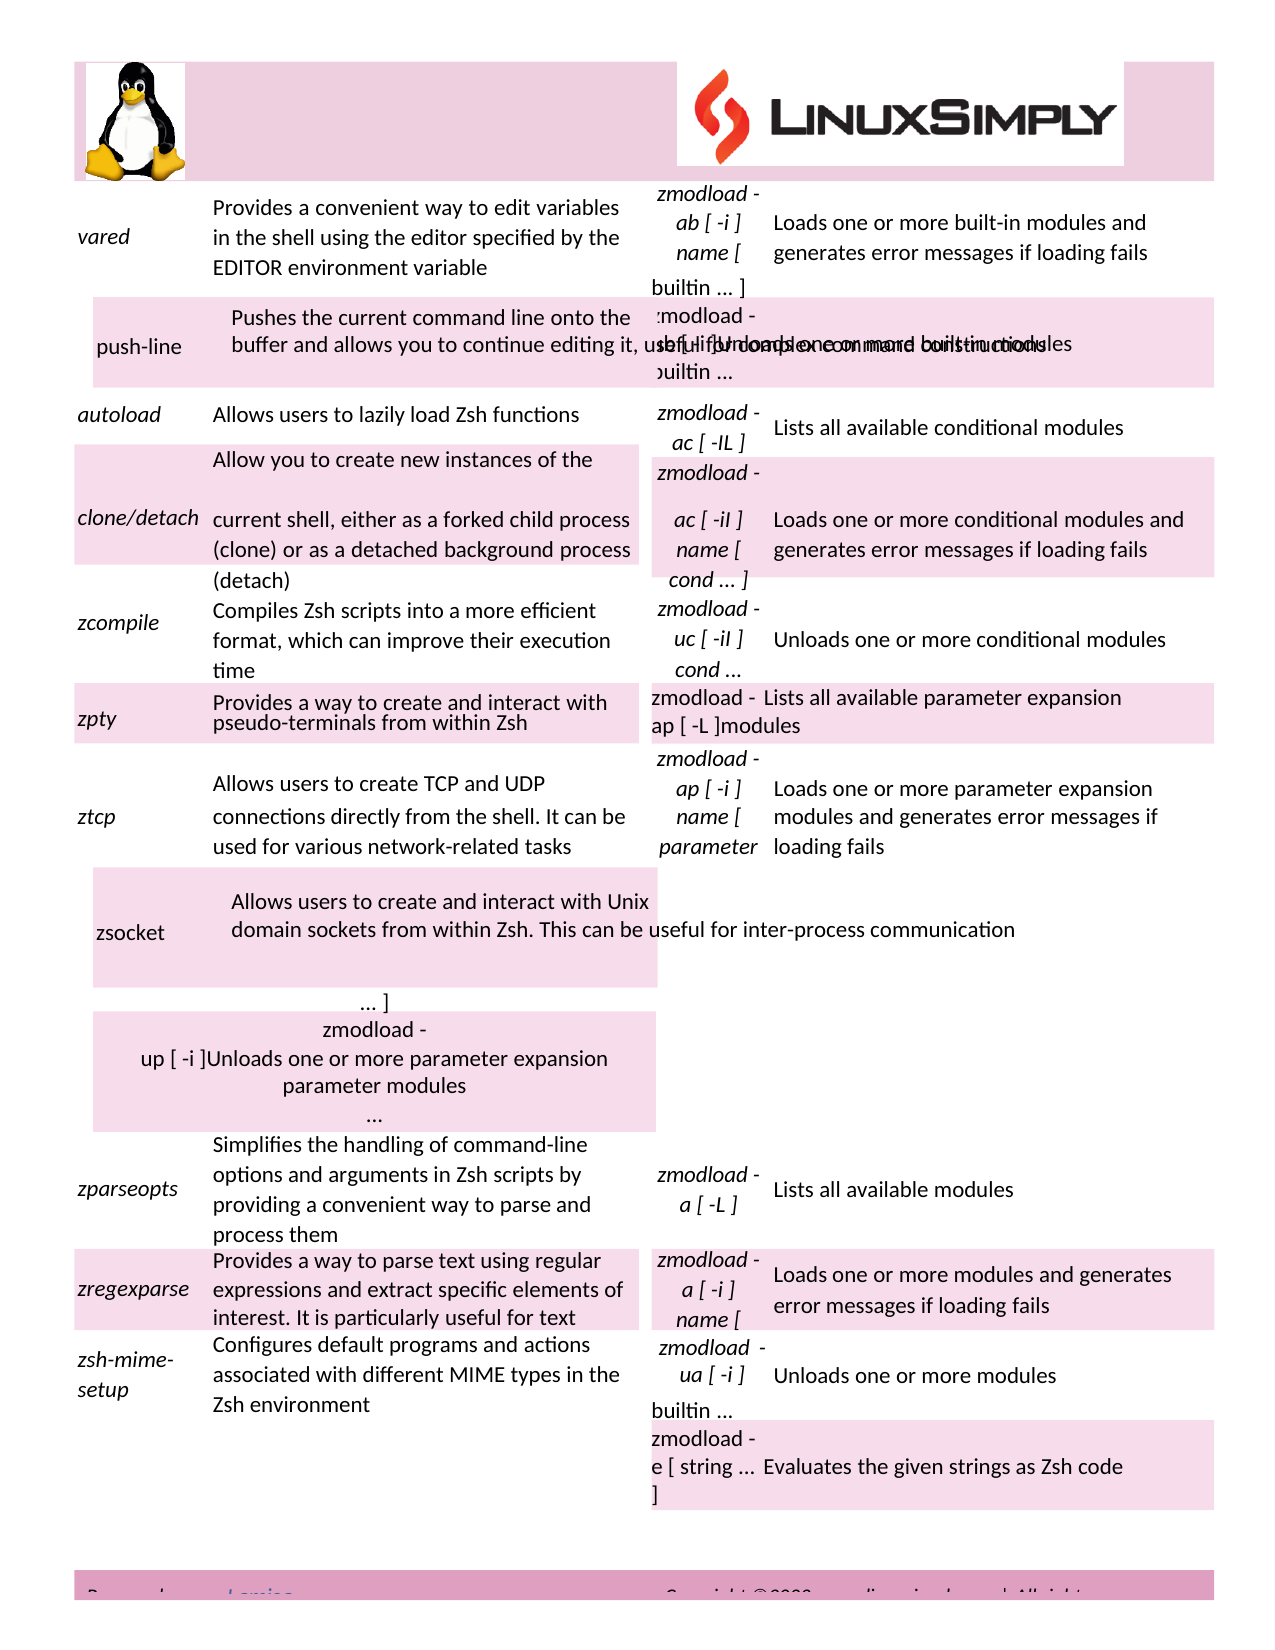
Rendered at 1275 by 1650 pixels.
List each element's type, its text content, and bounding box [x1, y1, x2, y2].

text Loads one or more modules and generates error messages if loading fails [773, 1261, 1217, 1319]
picture [676, 61, 1124, 166]
text Loads one or more built-in modules and generates error messages if loading fails [773, 208, 1150, 266]
text ztcp [77, 802, 120, 830]
text Compiles Zsh scripts into a more efficient format, which can improve their execution time [213, 596, 613, 684]
text Provides a way to parse text using regular [213, 1250, 629, 1273]
text expressions and extract specific elements of interest. It is particularly useful for text Configures default programs and actions [213, 1276, 625, 1358]
text modules and generates error messages if loading fails [773, 802, 1160, 860]
text name [ zmodload - ua [ -i ] [650, 1306, 766, 1388]
text current shell, either as a forked child process (clone) or as a detached background process (detach) [213, 505, 631, 594]
text zparseopts [77, 1174, 190, 1202]
text Provides a convenient way to edit variables in the shell using the editor specified by the EDITOR environment variable [213, 193, 620, 281]
text Allow you to create new instances of the [213, 445, 598, 473]
text Allows users to create TCP and UDP [213, 769, 612, 797]
text connections directly from the shell. It can be used for various network-related tasks [213, 802, 632, 860]
text zcompile [77, 608, 199, 636]
text ab [ -i ] name [ [657, 208, 760, 266]
text zmodload - [657, 182, 760, 206]
text Loads one or more parameter expansion [773, 774, 1225, 802]
text Loads one or more conditional modules and generates error messages if loading fails [773, 505, 1187, 564]
text Lists all available modules [773, 1175, 1225, 1203]
text associated with different MIME types in the Zsh environment [213, 1360, 622, 1419]
text zsh-mime- setup [77, 1345, 176, 1403]
text Unloads one or more modules [773, 1361, 1225, 1389]
text zmodload - [657, 400, 760, 426]
text Lists all available conditional modules [773, 413, 1225, 441]
text ac [ -iI ] name [ cond ... ] zmodload - uc [ -iI ] [657, 505, 760, 652]
text zmodload - a [ -i ] [656, 1245, 760, 1303]
text zregexparse [77, 1274, 190, 1302]
text zpty Provides a way to create and interact with pseudo-terminals from within Zsh [77, 685, 608, 736]
text zmodload - a [ -L ] [656, 1160, 760, 1218]
text clone/detach [77, 503, 199, 531]
text Simplifies the handling of command-line [213, 1133, 629, 1157]
text ac [ -IL ] [657, 428, 760, 456]
text Unloads one or more conditional modules [773, 625, 1225, 653]
text autoload Allows users to lazily load Zsh functions [77, 400, 598, 428]
text zmodload - [657, 458, 760, 486]
text cond ... [673, 655, 744, 683]
text name [ parameter [659, 802, 760, 860]
text options and arguments in Zsh scripts by providing a convenient way to parse and process them [213, 1160, 593, 1248]
text vared [77, 222, 134, 250]
text zmodload - ap [ -i ] [657, 744, 761, 802]
picture [85, 62, 185, 181]
